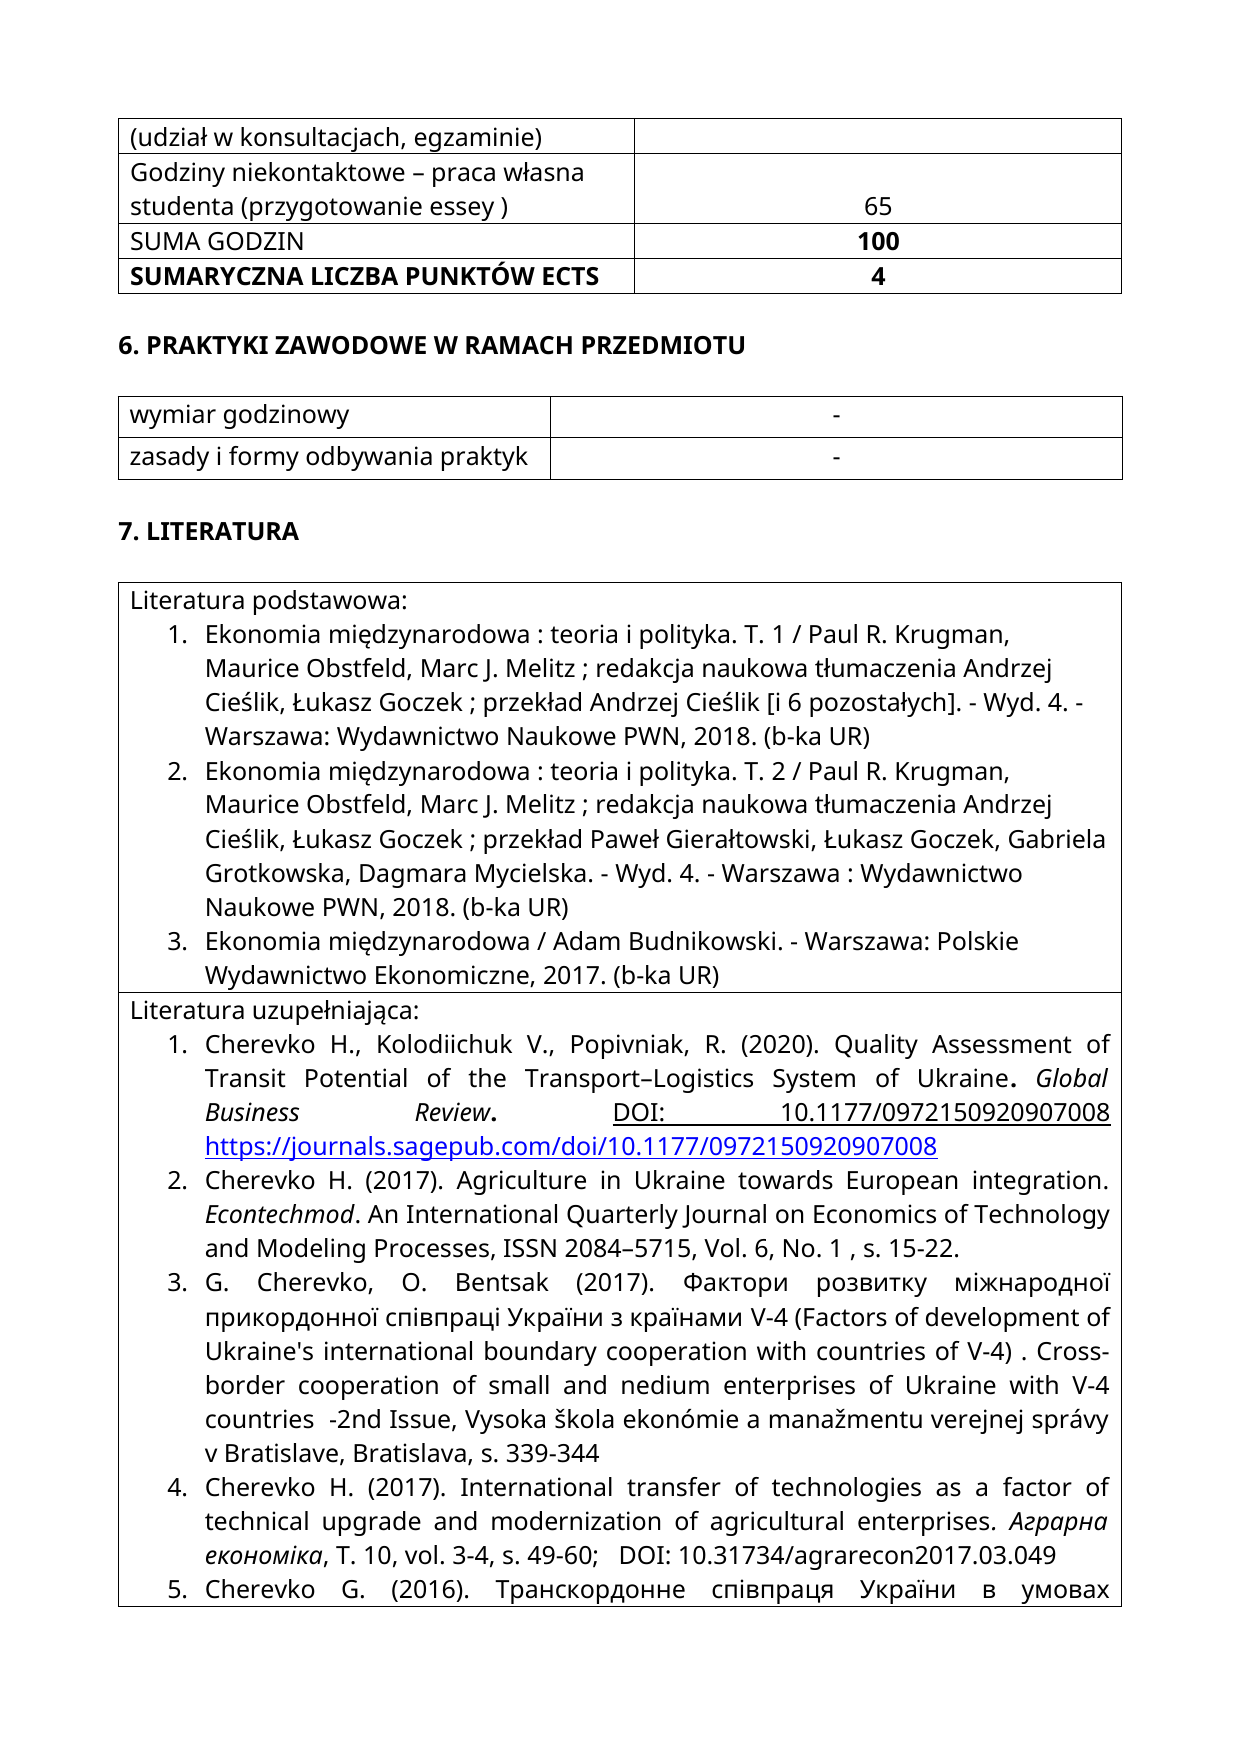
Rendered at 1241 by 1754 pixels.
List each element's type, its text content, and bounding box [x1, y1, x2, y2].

table_cell 100 [635, 224, 1121, 257]
table_header - [551, 397, 1122, 437]
text 7. LITERATURA [118, 514, 1122, 548]
table_cell zasady i formy odbywania praktyk [119, 438, 550, 478]
table_header Literatura podstawowa: Ekonomia międzynarodowa : teoria i polityka. T. 1 / Paul R. Krugman, Maurice Obstfeld, Marc J. Melitz ; redakcja naukowa tłumaczenia Andrzej Cieślik, Łukasz Goczek ; przekład Andrzej Cieślik [i 6 pozostałych]. - Wyd. 4. - Warszawa: Wydawnictwo Naukowe PWN, 2018. (b-ka UR) Ekonomia międzynarodowa : teoria i polityka. T. 2 / Paul R. Krugman, Maurice Obstfeld, Marc J. Melitz ; redakcja naukowa tłumaczenia Andrzej Cieślik, Łukasz Goczek ; przekład Paweł Gierałtowski, Łukasz Goczek, Gabriela Grotkowska, Dagmara Mycielska. - Wyd. 4. - Warszawa : Wydawnictwo Naukowe PWN, 2018. (b-ka UR) Ekonomia międzynarodowa / Adam Budnikowski. - Warszawa: Polskie Wydawnictwo Ekonomiczne, 2017. (b-ka UR) [119, 583, 1121, 992]
table_header wymiar godzinowy [119, 397, 550, 437]
table_cell 65 [635, 154, 1121, 222]
table_cell SUMARYCZNA LICZBA PUNKTÓW ECTS [119, 259, 634, 293]
table_cell Godziny niekontaktowe – praca własna studenta (przygotowanie essey ) [119, 154, 634, 222]
table_cell SUMA GODZIN [119, 224, 634, 257]
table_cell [119, 993, 1121, 1606]
table_cell 5 [635, 119, 1121, 153]
table_cell 4 [635, 259, 1121, 293]
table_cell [119, 119, 634, 153]
text 6. PRAKTYKI ZAWODOWE W RAMACH PRZEDMIOTU [118, 328, 1122, 362]
table_cell - [551, 438, 1122, 478]
